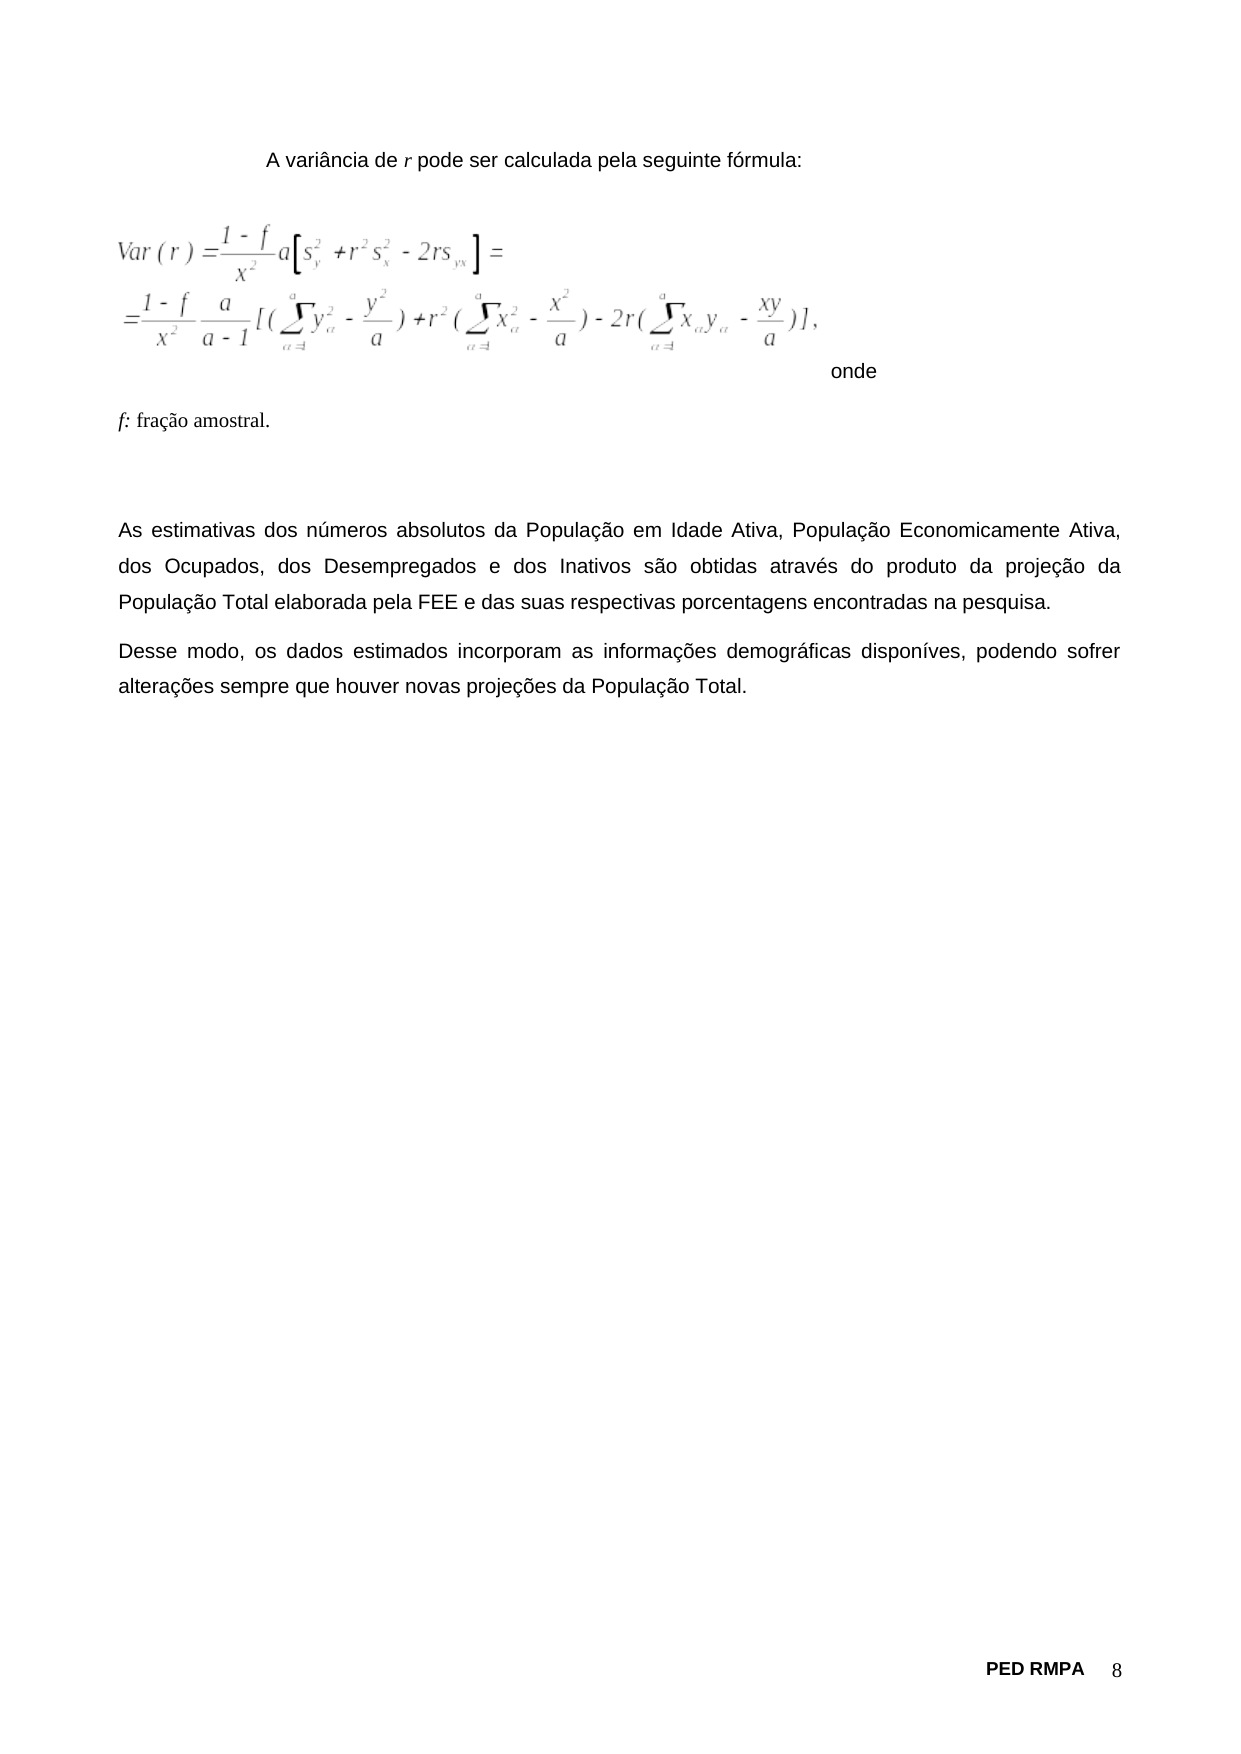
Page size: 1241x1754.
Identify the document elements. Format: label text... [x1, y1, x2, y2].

text Desse modo, os dados estimados incorporam as informações demográficas disponíves, podendo sofrer alterações sempre que houver novas projeções da População Total. [118, 638, 1122, 698]
text A variância de r pode ser calculada pela seguinte fórmula: [118, 148, 1122, 172]
text As estimativas dos números absolutos da População , População Economicamente Ativa, dos Ocupados, dos Desempregados e dos Inativos são obtidas através do produto da projeção da População Total elaborada pela FEE e das suas respectivas porcentagens encontradas na pesquisa. [118, 518, 1122, 614]
text onde [118, 284, 1122, 382]
text f: fração amostral. [118, 407, 1122, 432]
